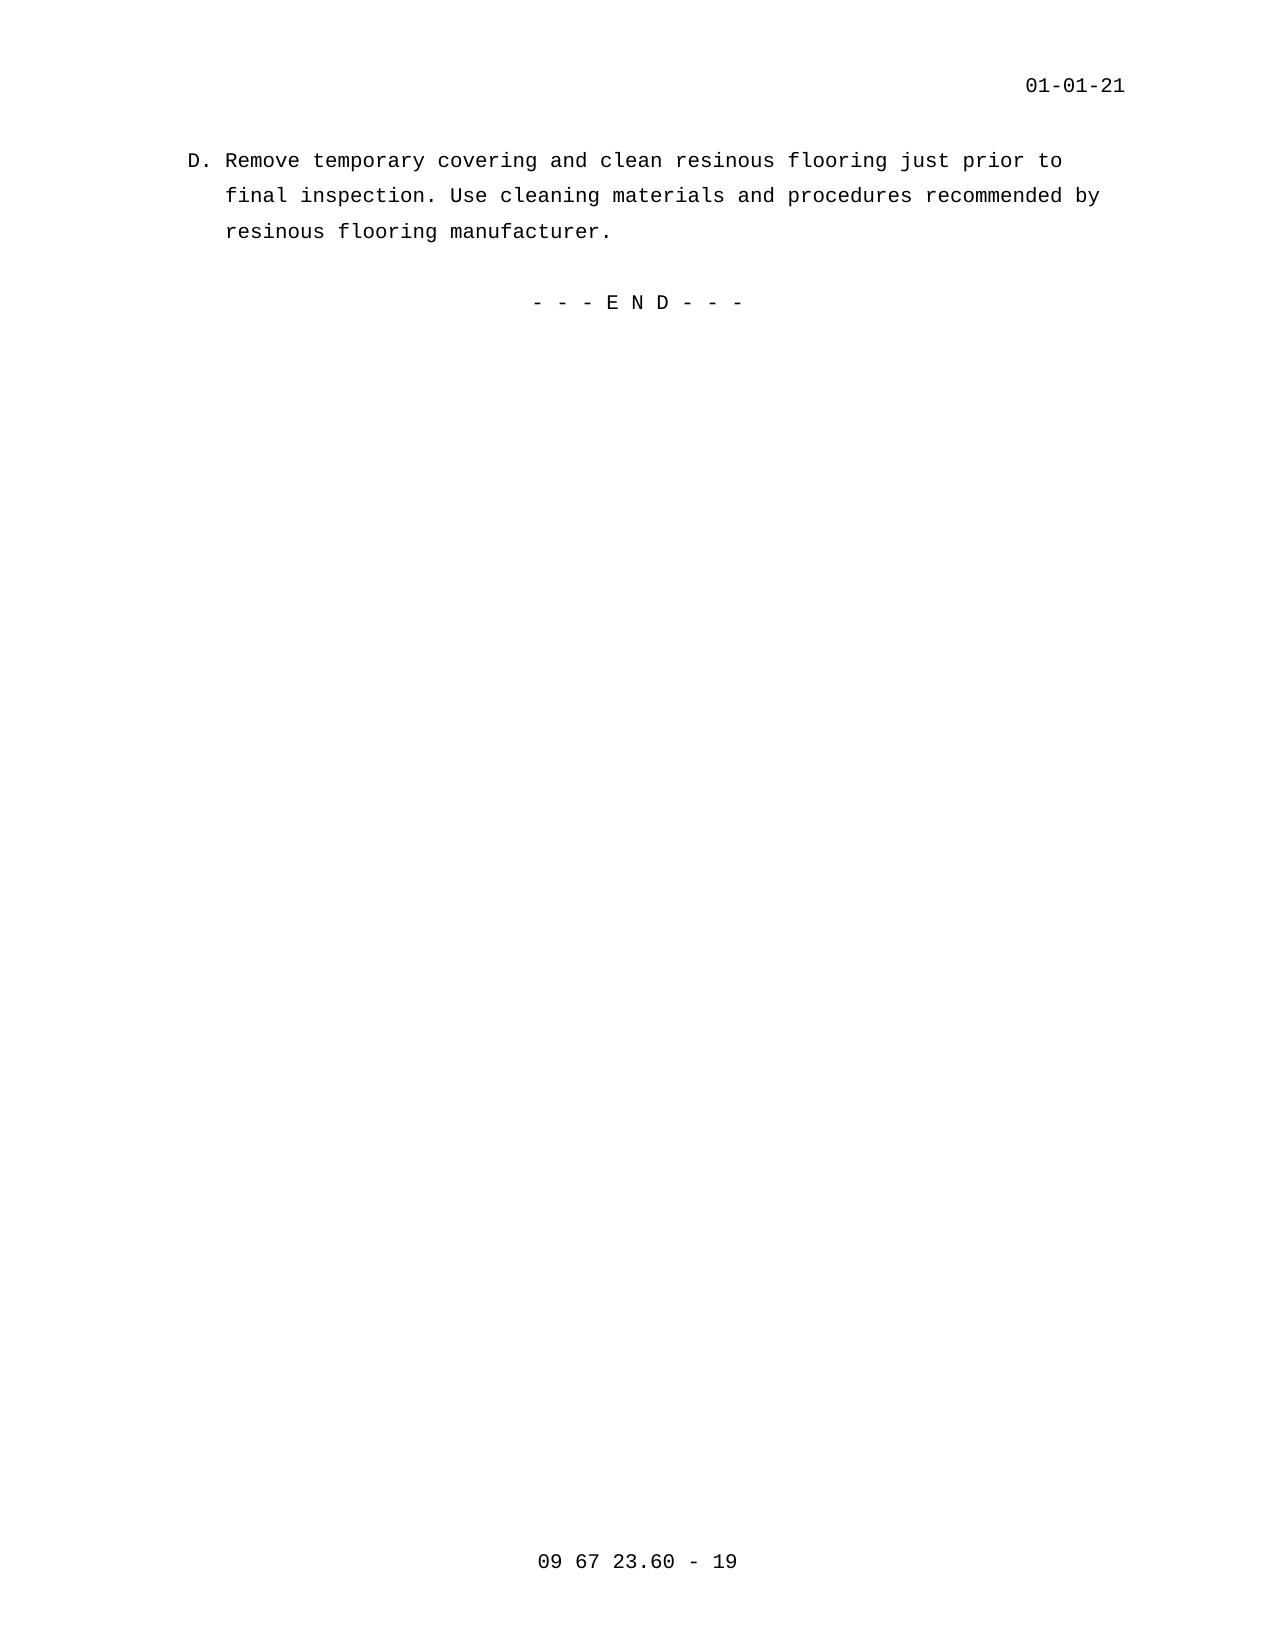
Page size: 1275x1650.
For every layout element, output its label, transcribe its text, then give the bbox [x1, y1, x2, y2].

text D. Remove temporary covering and clean resinous flooring just prior to final inspection. Use cleaning materials and procedures recommended by resinous flooring manufacturer. [187, 150, 1125, 244]
text - - - E N D - - - [150, 292, 1125, 315]
